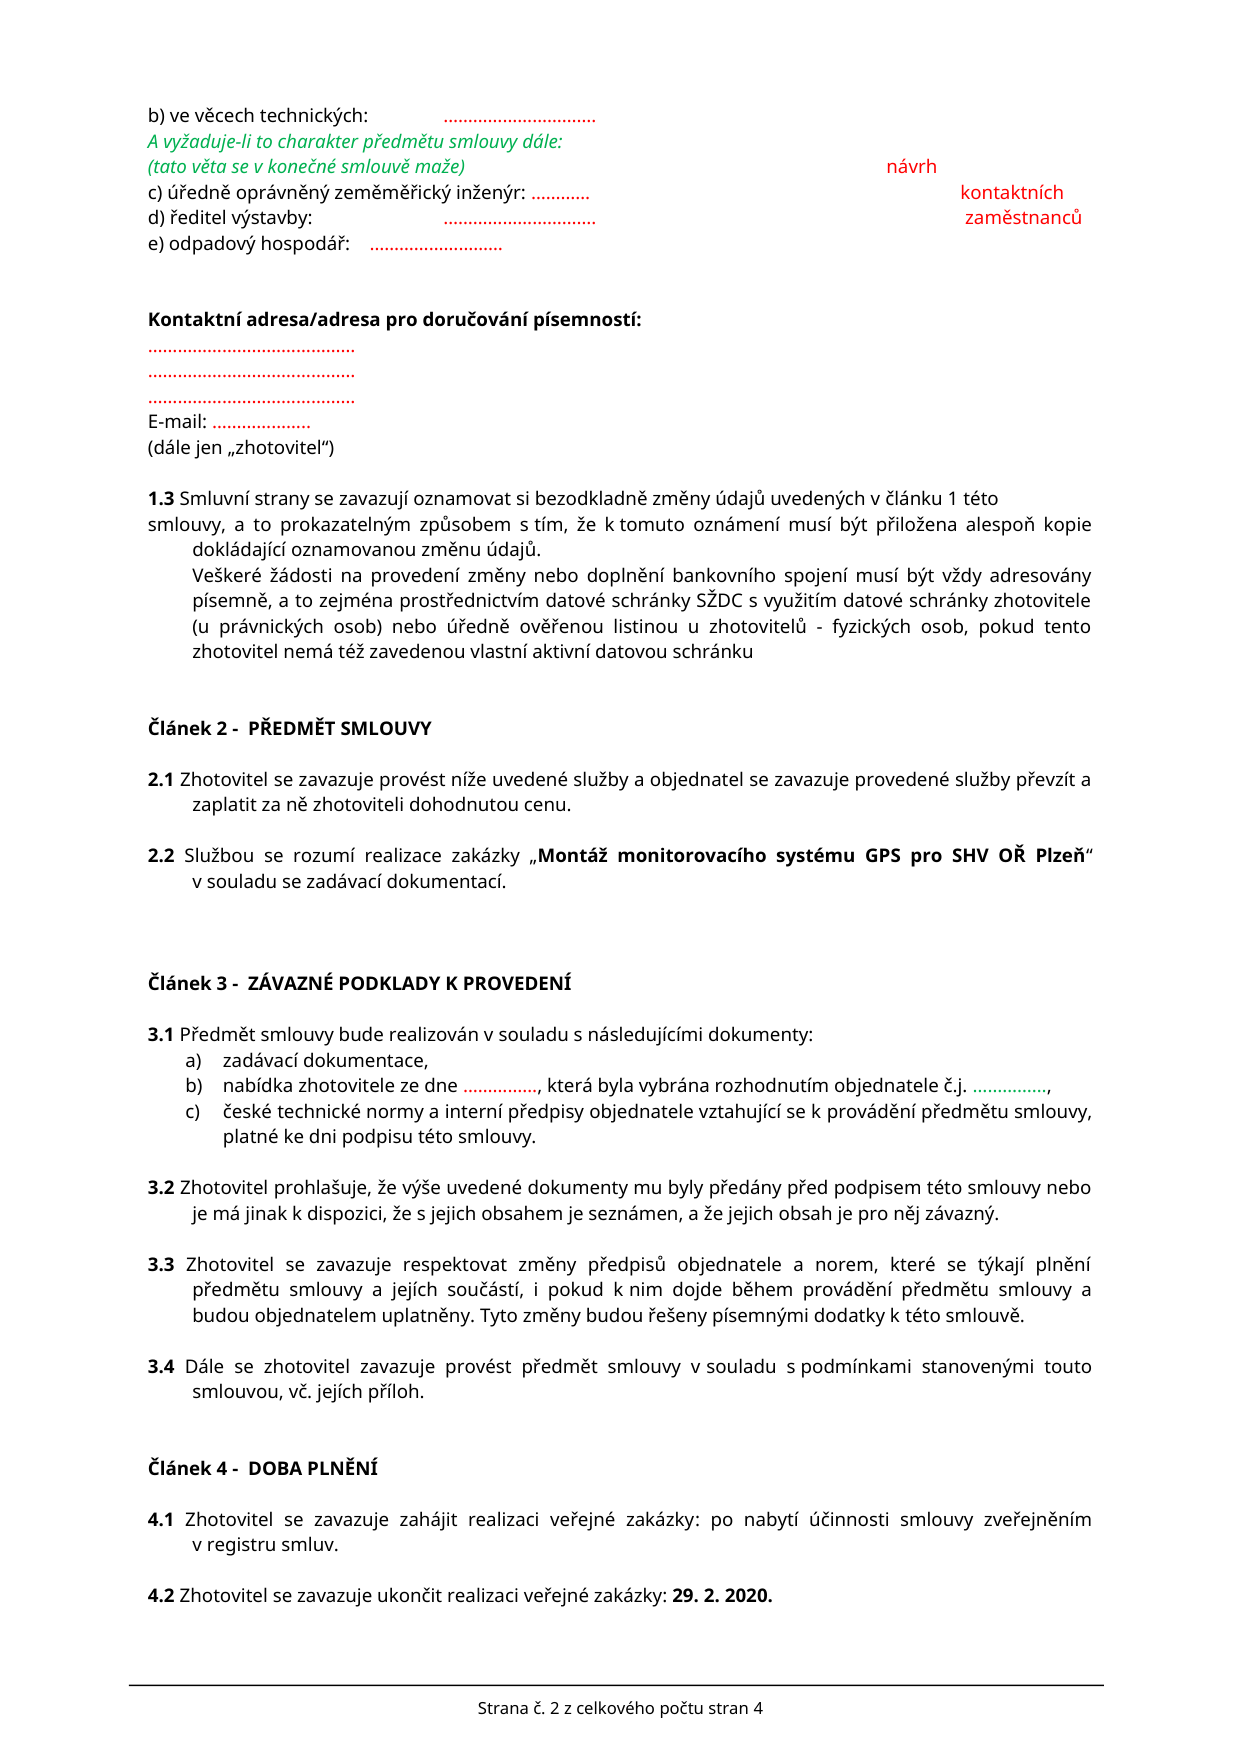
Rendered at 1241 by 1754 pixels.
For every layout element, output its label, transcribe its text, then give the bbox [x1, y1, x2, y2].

text (tato věta se v konečné smlouvě maže) návrh [148, 154, 1092, 179]
text Článek 3 - ZÁVAZNÉ PODKLADY K PROVEDENÍ [148, 970, 1092, 996]
text …………………………………… [148, 383, 1092, 409]
text e) odpadový hospodář: ……………………… [148, 230, 1092, 256]
text d) ředitel výstavby: …………………………. zaměstnanců [148, 205, 1092, 230]
text smlouvy, a to prokazatelným způsobem s tím, že k tomuto oznámení musí být přiložena alespoň kopie dokládající oznamovanou změnu údajů. [148, 511, 1092, 562]
text A vyžaduje-li to charakter předmětu smlouvy dále: [148, 128, 1092, 154]
text 3.2 Zhotovitel prohlašuje, že výše uvedené dokumenty mu byly předány před podpisem této smlouvy nebo je má jinak k dispozici, že s jejich obsahem je seznámen, a že jejich obsah je pro něj závazný. [148, 1174, 1092, 1226]
text Kontaktní adresa/adresa pro doručování písemností: [148, 307, 1092, 332]
text b) ve věcech technických: …………………………. [148, 103, 1092, 128]
text 3.4 Dále se zhotovitel zavazuje provést předmět smlouvy v souladu s podmínkami stanovenými touto smlouvou, vč. jejích příloh. [148, 1353, 1092, 1404]
text 3.3 Zhotovitel se zavazuje respektovat změny předpisů objednatele a norem, které se týkají plnění předmětu smlouvy a jejích součástí, i pokud k nim dojde během provádění předmětu smlouvy a budou objednatelem uplatněny. Tyto změny budou řešeny písemnými dodatky k této smlouvě. [148, 1251, 1092, 1328]
text 2.1 Zhotovitel se zavazuje provést níže uvedené služby a objednatel se zavazuje provedené služby převzít a zaplatit za ně zhotoviteli dohodnutou cenu. [148, 766, 1092, 817]
text …………………………………… [148, 332, 1092, 358]
list české technické normy a interní předpisy objednatele vztahující se k provádění předmětu smlouvy, platné ke dni podpisu této smlouvy. [185, 1098, 1092, 1149]
list nabídka zhotovitele ze dne ……………, která byla vybrána rozhodnutím objednatele č.j. ……………, [185, 1072, 1092, 1098]
text 2.2 Službou se rozumí realizace zakázky „Montáž monitorovacího systému GPS pro SHV OŘ Plzeň“ v souladu se zadávací dokumentací. [148, 843, 1092, 894]
list zadávací dokumentace, [185, 1047, 1092, 1072]
text 1.3 Smluvní strany se zavazují oznamovat si bezodkladně změny údajů uvedených v článku 1 této [148, 485, 1092, 511]
text …………………………………… [148, 358, 1092, 383]
text Článek 4 - DOBA PLNĚNÍ [148, 1455, 1092, 1481]
text c) úředně oprávněný zeměměřický inženýr: ………… kontaktních [148, 179, 1092, 205]
text E-mail: ……………….. [148, 409, 1092, 434]
text (dále jen „zhotovitel“) [148, 434, 1092, 460]
text Veškeré žádosti na provedení změny nebo doplnění bankovního spojení musí být vždy adresovány písemně, a to zejména prostřednictvím datové schránky SŽDC s využitím datové schránky zhotovitele (u právnických osob) nebo úředně ověřenou listinou u zhotovitelů - fyzických osob, pokud tento zhotovitel nemá též zavedenou vlastní aktivní datovou schránku [192, 562, 1092, 664]
text Článek 2 - PŘEDMĚT SMLOUVY [148, 715, 1092, 741]
text 3.1 Předmět smlouvy bude realizován v souladu s následujícími dokumenty: [148, 1021, 1092, 1047]
text 4.2 Zhotovitel se zavazuje ukončit realizaci veřejné zakázky: 29. 2. 2020. [148, 1583, 1092, 1608]
text 4.1 Zhotovitel se zavazuje zahájit realizaci veřejné zakázky: po nabytí účinnosti smlouvy zveřejněním v registru smluv. [148, 1506, 1092, 1557]
